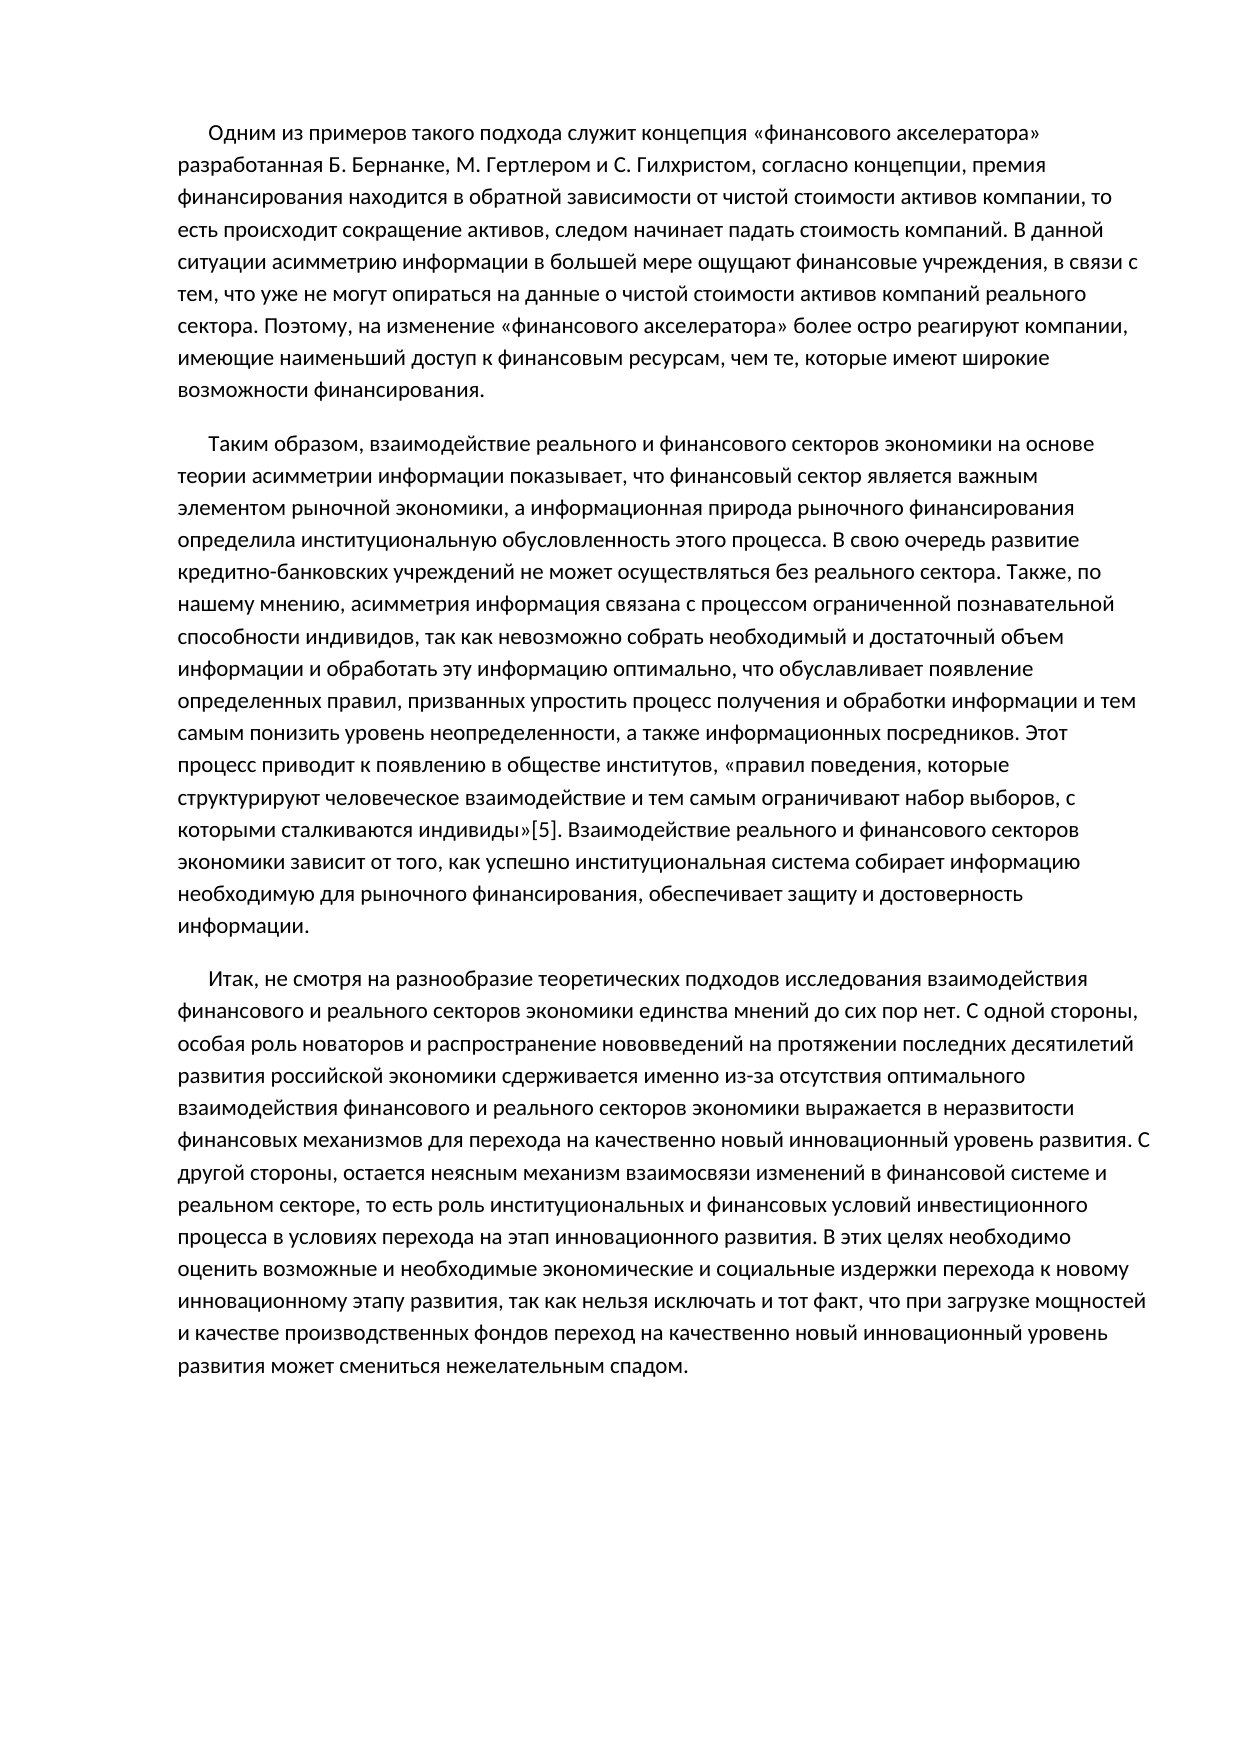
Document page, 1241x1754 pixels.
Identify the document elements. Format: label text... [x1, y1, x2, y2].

text Одним из примеров такого подхода служит концепция «финансового акселератора» разработанная Б. Бернанке, М. Гертлером и С. Гилхристом, согласно концепции, премия финансирования находится в обратной зависимости от чистой стоимости активов компании, то есть происходит сокращение активов, следом начинает падать стоимость компаний. В данной ситуации асимметрию информации в большей мере ощущают финансовые учреждения, в связи с тем, что уже не могут опираться на данные о чистой стоимости активов компаний реального сектора. Поэтому, на изменение «финансового акселератора» более остро реагируют компании, имеющие наименьший доступ к финансовым ресурсам, чем те, которые имеют широкие возможности финансирования. [177, 118, 1152, 404]
text Таким образом, взаимодействие реального и финансового секторов экономики на основе теории асимметрии информации показывает, что финансовый сектор является важным элементом рыночной экономики, а информационная природа рыночного финансирования определила институциональную обусловленность этого процесса. В свою очередь развитие кредитно-банковских учреждений не может осуществляться без реального сектора. Также, по нашему мнению, асимметрия информация связана с процессом ограниченной познавательной способности индивидов, так как невозможно собрать необходимый и достаточный объем информации и обработать эту информацию оптимально, что обуславливает появление определенных правил, призванных упростить процесс получения и обработки информации и тем самым понизить уровень неопределенности, а также информационных посредников. Этот процесс приводит к появлению в обществе институтов, «правил поведения, которые структурируют человеческое взаимодействие и тем самым ограничивают набор выборов, с которыми сталкиваются индивиды»[5]. Взаимодействие реального и финансового секторов экономики зависит от того, как успешно институциональная система собирает информацию необходимую для рыночного финансирования, обеспечивает защиту и достоверность информации. [177, 429, 1152, 939]
text Итак, не смотря на разнообразие теоретических подходов исследования взаимодействия финансового и реального секторов экономики единства мнений до сих пор нет. С одной стороны, особая роль новаторов и распространение нововведений на протяжении последних десятилетий развития российской экономики сдерживается именно из-за отсутствия оптимального взаимодействия финансового и реального секторов экономики выражается в неразвитости финансовых механизмов для перехода на качественно новый инновационный уровень развития. С другой стороны, остается неясным механизм взаимосвязи изменений в финансовой системе и реальном секторе, то есть роль институциональных и финансовых условий инвестиционного процесса в условиях перехода на этап инновационного развития. В этих целях необходимо оценить возможные и необходимые экономические и социальные издержки перехода к новому инновационному этапу развития, так как нельзя исключать и тот факт, что при загрузке мощностей и качестве производственных фондов переход на качественно новый инновационный уровень развития может смениться нежелательным спадом. [177, 964, 1152, 1379]
